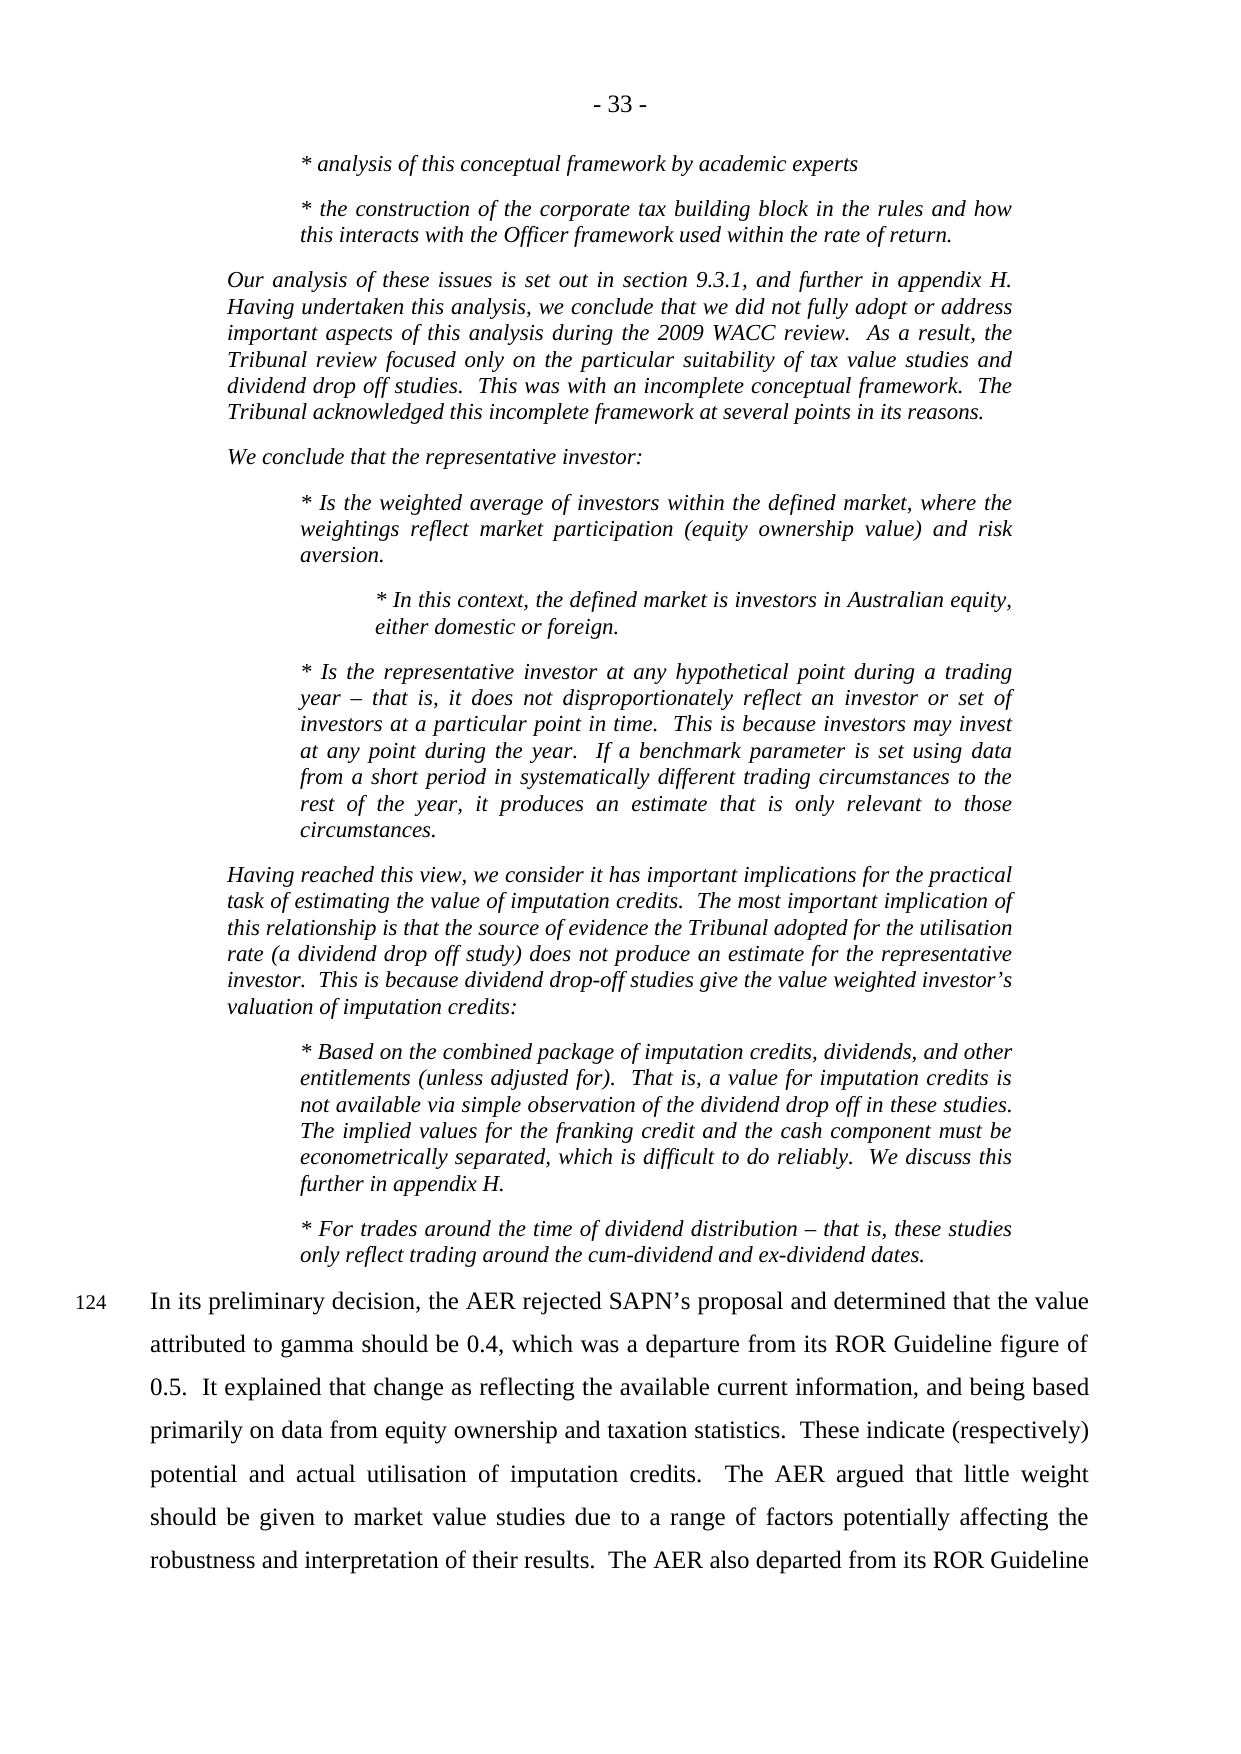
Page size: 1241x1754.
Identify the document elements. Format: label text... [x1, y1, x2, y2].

text * Based on the combined package of imputation credits, dividends, and other entitlements (unless adjusted for). That is, a value for imputation credits is not available via simple observation of the dividend drop off in these studies. The implied values for the franking credit and the cash component must be econometrically separated, which is difficult to do reliably. We discuss this further in appendix H. [300, 1038, 1013, 1196]
text Having reached this view, we consider it has important implications for the practical task of estimating the value of imputation credits. The most important implication of this relationship is that the source of evidence the Tribunal adopted for the utilisation rate (a dividend drop off study) does not produce an estimate for the representative investor. This is because dividend drop-off studies give the value weighted investor’s valuation of imputation credits: [227, 861, 1013, 1019]
text * Is the weighted average of investors within the defined market, where the weightings reflect market participation (equity ownership value) and risk aversion. [300, 488, 1013, 568]
text * For trades around the time of dividend distribution – that is, these studies only reflect trading around the cum-dividend and ex-dividend dates. [300, 1215, 1013, 1267]
text * Is the representative investor at any hypothetical point during a trading year – that is, it does not disproportionately reflect an investor or set of investors at a particular point in time. This is because investors may invest at any point during the year. If a benchmark parameter is set using data from a short period in systematically different trading circumstances to the rest of the year, it produces an estimate that is only relevant to those circumstances. [300, 658, 1013, 842]
text Our analysis of these issues is set out in section 9.3.1, and further in appendix H. Having undertaken this analysis, we conclude that we did not fully adopt or address important aspects of this analysis during the 2009 WACC review. As a result, the Tribunal review focused only on the particular suitability of tax value studies and dividend drop off studies. This was with an incomplete conceptual framework. The Tribunal acknowledged this incomplete framework at several points in its reasons. [227, 267, 1013, 425]
text * analysis of this conceptual framework by academic experts [300, 150, 1013, 176]
text * the construction of the corporate tax building block in the rules and how this interacts with the Officer framework used within the rate of return. [300, 195, 1013, 248]
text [75, 1286, 1090, 1574]
text * In this context, the defined market is investors in Australian equity, either domestic or foreign. [375, 586, 1013, 639]
text We conclude that the representative investor: [227, 443, 1013, 470]
